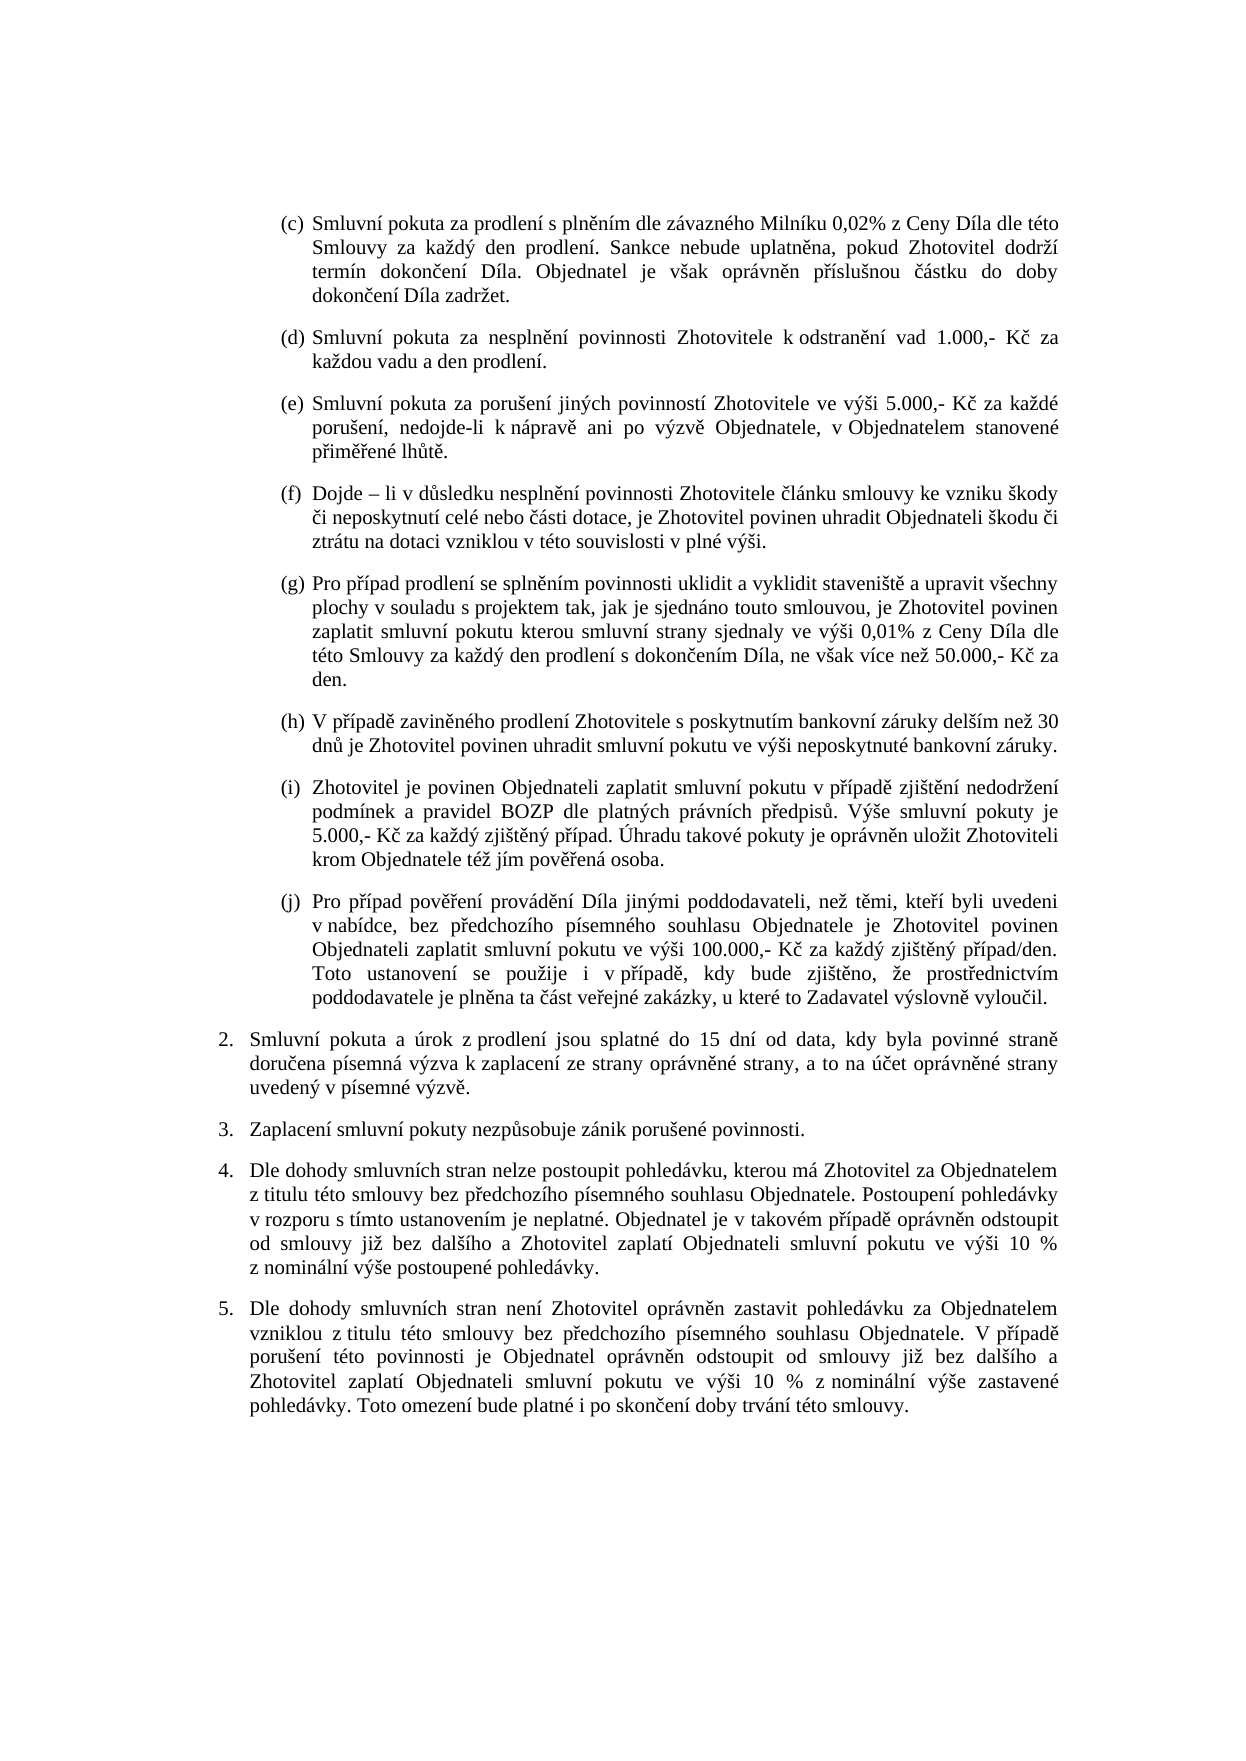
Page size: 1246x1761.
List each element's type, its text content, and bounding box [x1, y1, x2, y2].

list 2. Smluvní pokuta a úrok z prodlení jsou splatné do 15 dní od data, kdy byla povinné straně doručena písemná výzva k zaplacení ze strany oprávněné strany, a to na účet oprávněné strany uvedený v písemné výzvě. [218, 1027, 1059, 1099]
list 4. Dle dohody smluvních stran nelze postoupit pohledávku, kterou má Zhotovitel za Objednatelem z titulu této smlouvy bez předchozího písemného souhlasu Objednatele. Postoupení pohledávky v rozporu s tímto ustanovením je neplatné. Objednatel je v takovém případě oprávněn odstoupit od smlouvy již bez dalšího a Zhotovitel zaplatí Objednateli smluvní pokutu ve výši 10 % z nominální výše postoupené pohledávky. [218, 1158, 1059, 1279]
list (h) V případě zaviněného prodlení Zhotovitele s poskytnutím bankovní záruky delším než 30 dnů je Zhotovitel povinen uhradit smluvní pokutu ve výši neposkytnuté bankovní záruky. [281, 709, 1059, 757]
list (f) Dojde – li v důsledku nesplnění povinnosti Zhotovitele článku smlouvy ke vzniku škody či neposkytnutí celé nebo části dotace, je Zhotovitel povinen uhradit Objednateli škodu či ztrátu na dotaci vzniklou v této souvislosti v plné výši. [281, 481, 1059, 553]
list (g) Pro případ prodlení se splněním povinnosti uklidit a vyklidit staveniště a upravit všechny plochy v souladu s projektem tak, jak je sjednáno touto smlouvou, je Zhotovitel povinen zaplatit smluvní pokutu kterou smluvní strany sjednaly ve výši 0,01% z Ceny Díla dle této Smlouvy za každý den prodlení s dokončením Díla, ne však více než 50.000,- Kč za den. [281, 571, 1059, 691]
list (e) Smluvní pokuta za porušení jiných povinností Zhotovitele ve výši 5.000,- Kč za každé porušení, nedojde-li k nápravě ani po výzvě Objednatele, v Objednatelem stanovené přiměřené lhůtě. [281, 391, 1059, 463]
list (c) Smluvní pokuta za prodlení s plněním dle závazného Milníku 0,02% z Ceny Díla dle této Smlouvy za každý den prodlení. Sankce nebude uplatněna, pokud Zhotovitel dodrží termín dokončení Díla. Objednatel je však oprávněn příslušnou částku do doby dokončení Díla zadržet. [281, 211, 1059, 307]
list (i) Zhotovitel je povinen Objednateli zaplatit smluvní pokutu v případě zjištění nedodržení podmínek a pravidel BOZP dle platných právních předpisů. Výše smluvní pokuty je 5.000,- Kč za každý zjištěný případ. Úhradu takové pokuty je oprávněn uložit Zhotoviteli krom Objednatele též jím pověřená osoba. [281, 775, 1059, 871]
list 5. Dle dohody smluvních stran není Zhotovitel oprávněn zastavit pohledávku za Objednatelem vzniklou z titulu této smlouvy bez předchozího písemného souhlasu Objednatele. V případě porušení této povinnosti je Objednatel oprávněn odstoupit od smlouvy již bez dalšího a Zhotovitel zaplatí Objednateli smluvní pokutu ve výši 10 % z nominální výše zastavené pohledávky. Toto omezení bude platné i po skončení doby trvání této smlouvy. [218, 1296, 1059, 1417]
list 3. Zaplacení smluvní pokuty nezpůsobuje zánik porušené povinnosti. [218, 1117, 1059, 1141]
list (j) Pro případ pověření provádění Díla jinými poddodavateli, než těmi, kteří byli uvedeni v nabídce, bez předchozího písemného souhlasu Objednatele je Zhotovitel povinen Objednateli zaplatit smluvní pokutu ve výši 100.000,- Kč za každý zjištěný případ/den. Toto ustanovení se použije i v případě, kdy bude zjištěno, že prostřednictvím poddodavatele je plněna ta část veřejné zakázky, u které to Zadavatel výslovně vyloučil. [281, 889, 1059, 1009]
list (d) Smluvní pokuta za nesplnění povinnosti Zhotovitele k odstranění vad 1.000,- Kč za každou vadu a den prodlení. [281, 325, 1059, 373]
